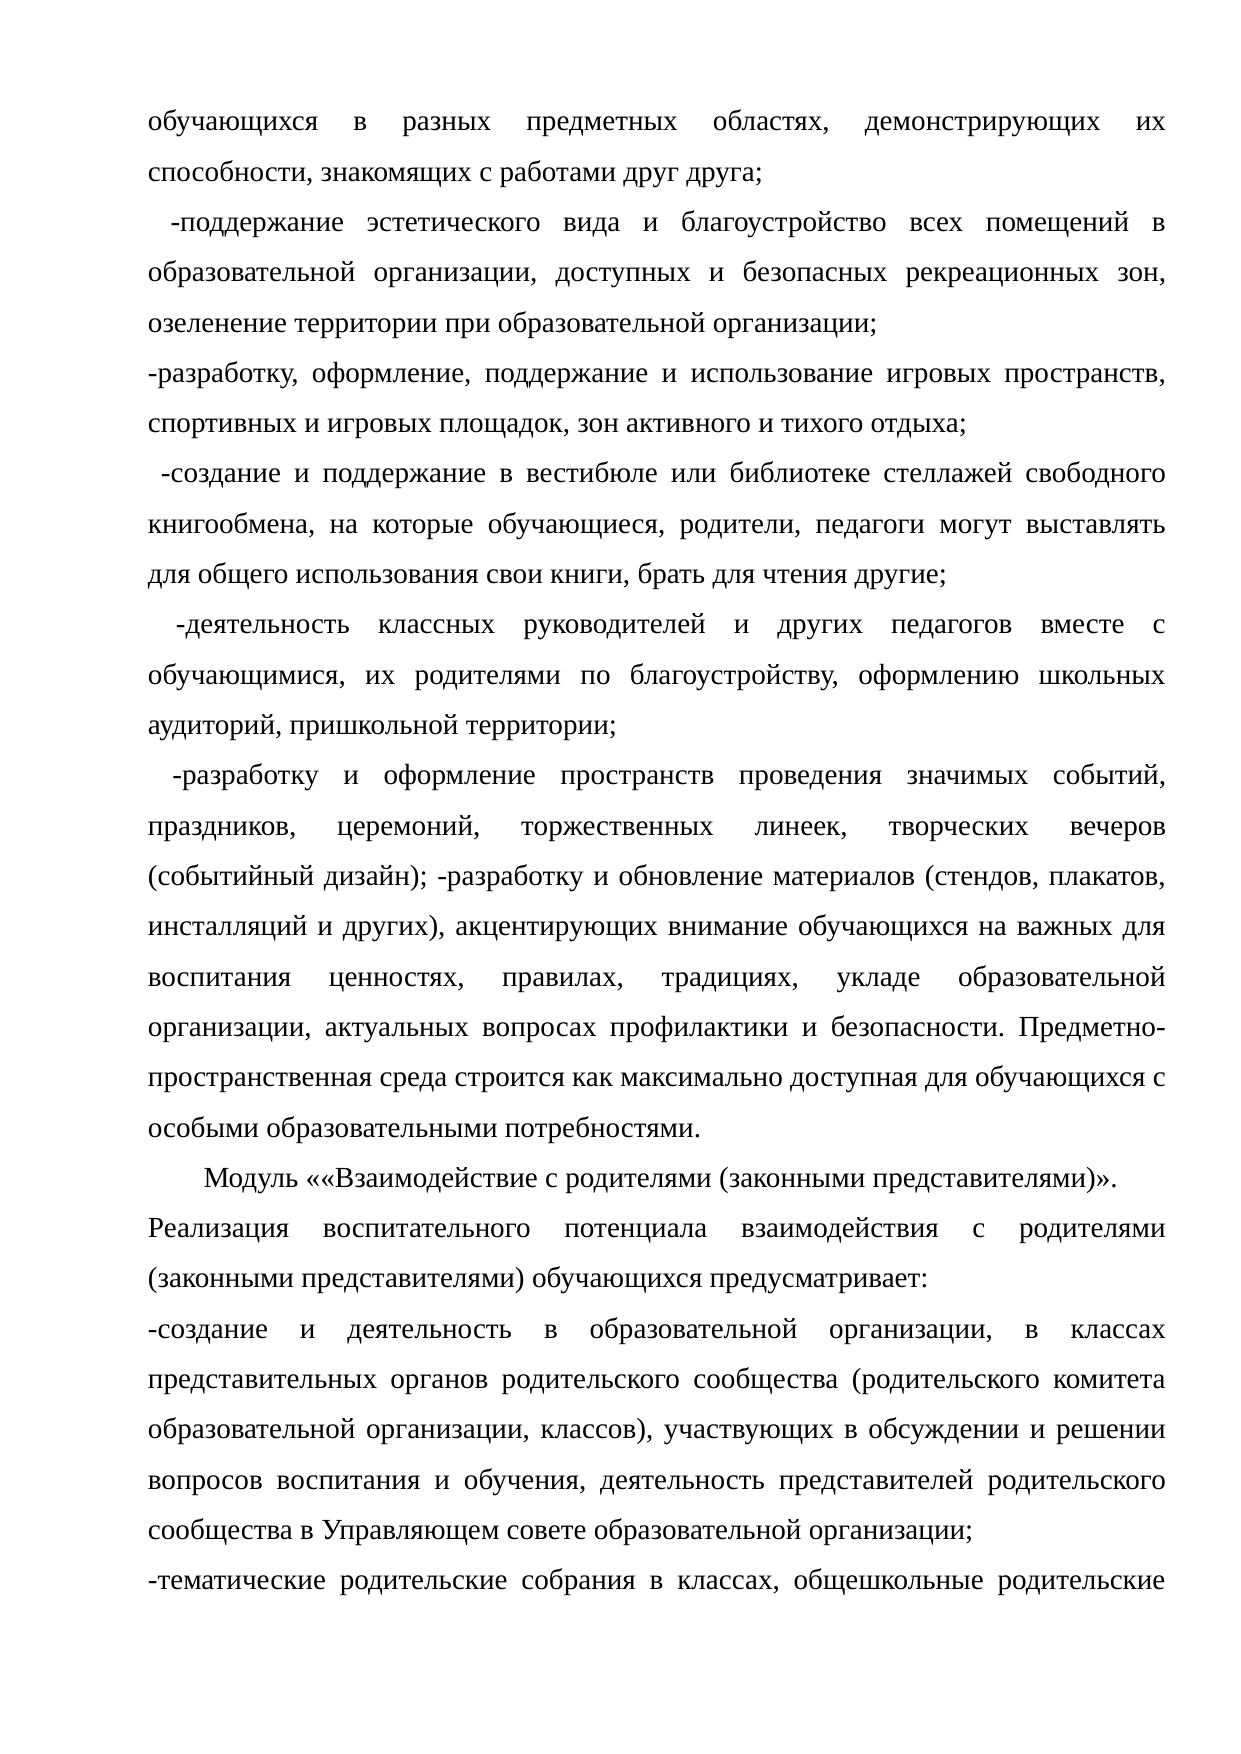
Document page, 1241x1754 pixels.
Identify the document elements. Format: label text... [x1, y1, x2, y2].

text -поддержание эстетического вида и благоустройство всех помещений в образовательной организации, доступных и безопасных рекреационных зон, озеленение территории при образовательной организации; [148, 204, 1167, 338]
text -разработку, оформление, поддержание и использование игровых пространств, спортивных и игровых площадок, зон активного и тихого отдыха; [148, 355, 1167, 439]
text -создание и деятельность в образовательной организации, в классах представительных органов родительского сообщества (родительского комитета образовательной организации, классов), участвующих в обсуждении и решении вопросов воспитания и обучения, деятельность представителей родительского сообщества в Управляющем совете образовательной организации; [148, 1311, 1167, 1546]
text -разработку и оформление пространств проведения значимых событий, праздников, церемоний, торжественных линеек, творческих вечеров (событийный дизайн); -разработку и обновление материалов (стендов, плакатов, инсталляций и других), акцентирующих внимание обучающихся на важных для воспитания ценностях, правилах, традициях, укладе образовательной организации, актуальных вопросах профилактики и безопасности. Предметно-пространственная среда строится как максимально доступная для обучающихся с особыми образовательными потребностями. [148, 757, 1167, 1143]
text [148, 103, 1167, 187]
text -деятельность классных руководителей и других педагогов вместе с обучающимися, их родителями по благоустройству, оформлению школьных аудиторий, пришкольной территории; [148, 607, 1167, 741]
text Реализация воспитательного потенциала взаимодействия с родителями (законными представителями) обучающихся предусматривает: [148, 1210, 1167, 1294]
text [148, 1562, 1167, 1596]
text Модуль ««Взаимодействие с родителями (законными представителями)». [148, 1160, 1167, 1193]
text -создание и поддержание в вестибюле или библиотеке стеллажей свободного книгообмена, на которые обучающиеся, родители, педагоги могут выставлять для общего использования свои книги, брать для чтения другие; [148, 456, 1167, 590]
